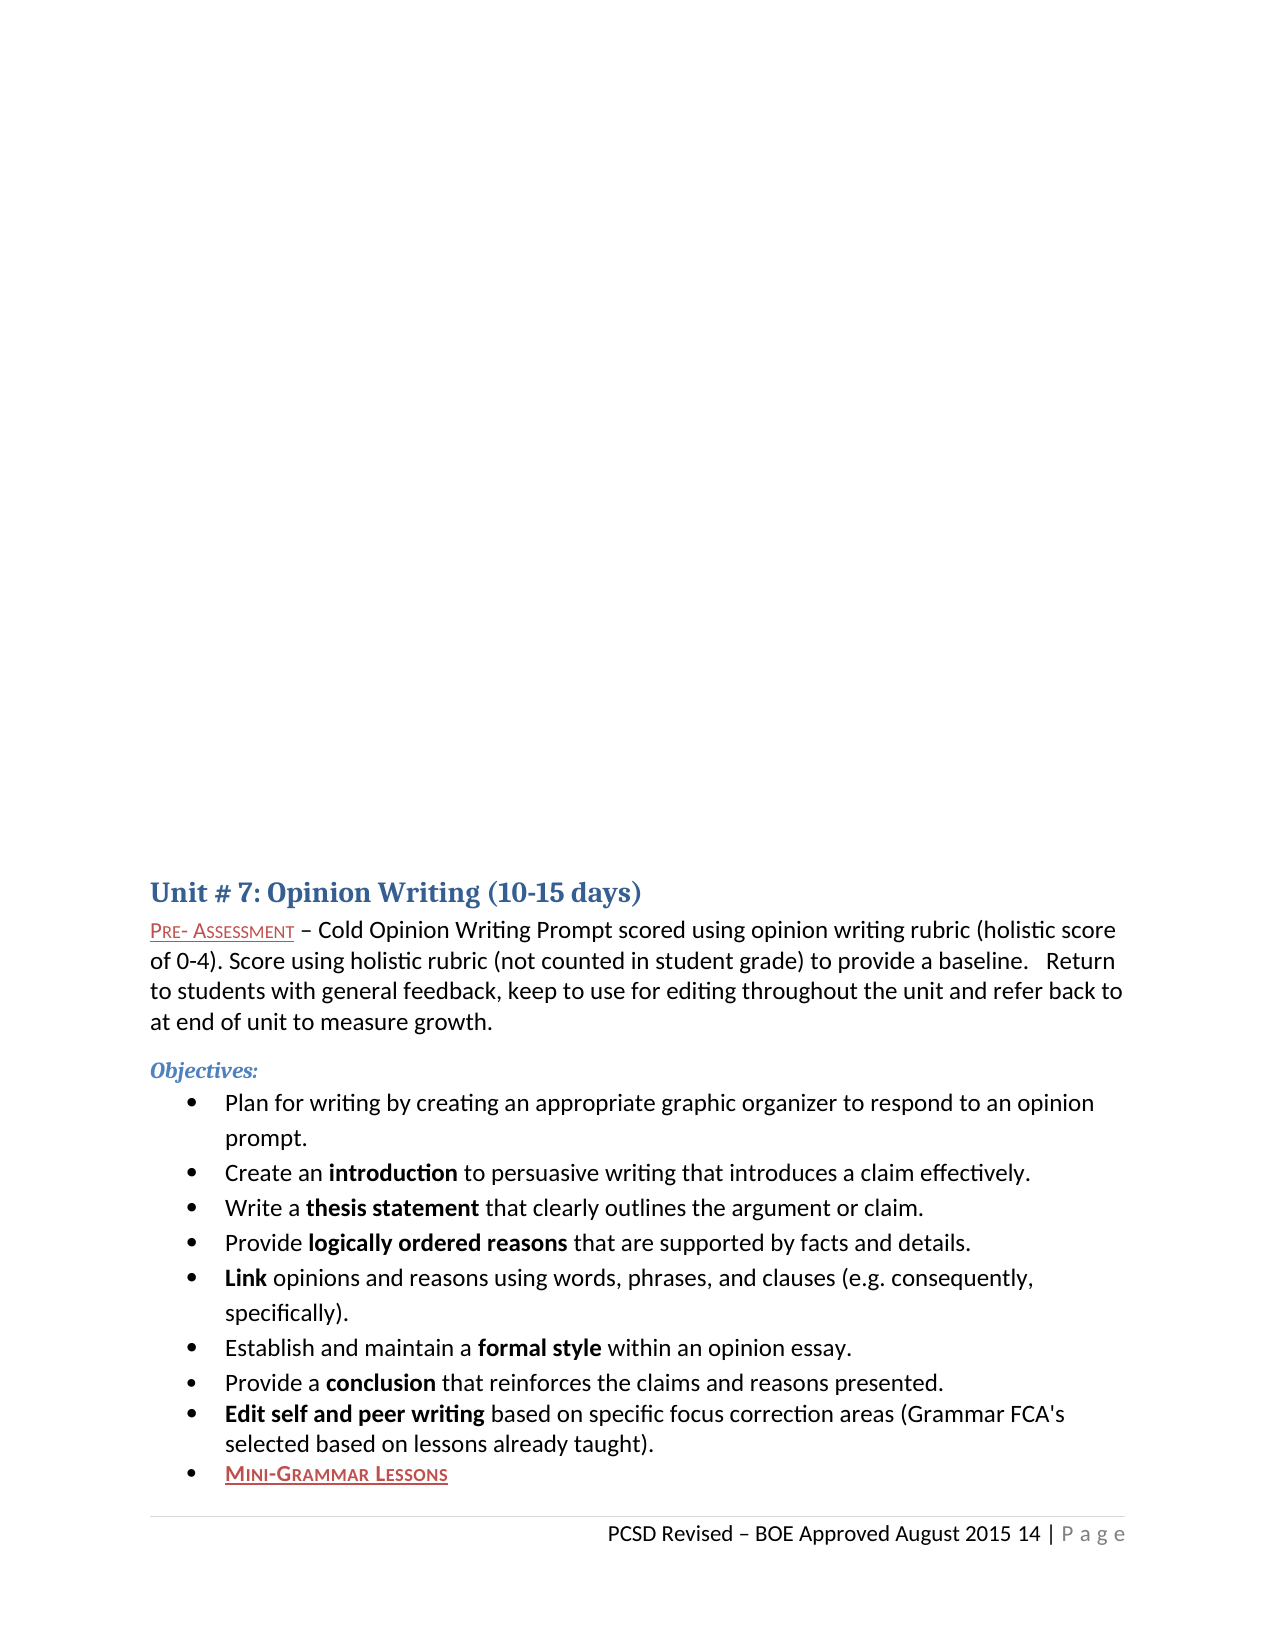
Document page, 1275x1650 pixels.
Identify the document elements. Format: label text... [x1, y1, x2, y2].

list Mini-Grammar Lessons [187, 1459, 1125, 1487]
list Link opinions and reasons using words, phrases, and clauses (e.g. consequently, specifically). [187, 1263, 1125, 1328]
list Edit self and peer writing based on specific focus correction areas (Grammar FCA's selected based on lessons already taught). [187, 1398, 1125, 1459]
subtitle Unit # 7: Opinion Writing (10-15 days) [150, 876, 1125, 909]
text Pre- Assessment – Cold Opinion Writing Prompt scored using opinion writing rubric (holistic score of 0-4). Score using holistic rubric (not counted in student grade) to provide a baseline. Return to students with general feedback, keep to use for editing throughout the unit and refer back to at end of unit to measure growth. [150, 914, 1125, 1037]
list Establish and maintain a formal style within an opinion essay. [187, 1333, 1125, 1363]
list Provide a conclusion that reinforces the claims and reasons presented. [187, 1368, 1125, 1398]
list Create an introduction to persuasive writing that introduces a claim effectively. [187, 1158, 1125, 1188]
subtitle Objectives: [150, 1057, 1125, 1084]
list Write a thesis statement that clearly outlines the argument or claim. [187, 1193, 1125, 1223]
list Provide logically ordered reasons that are supported by facts and details. [187, 1228, 1125, 1258]
list Plan for writing by creating an appropriate graphic organizer to respond to an opinion prompt. [187, 1088, 1125, 1153]
